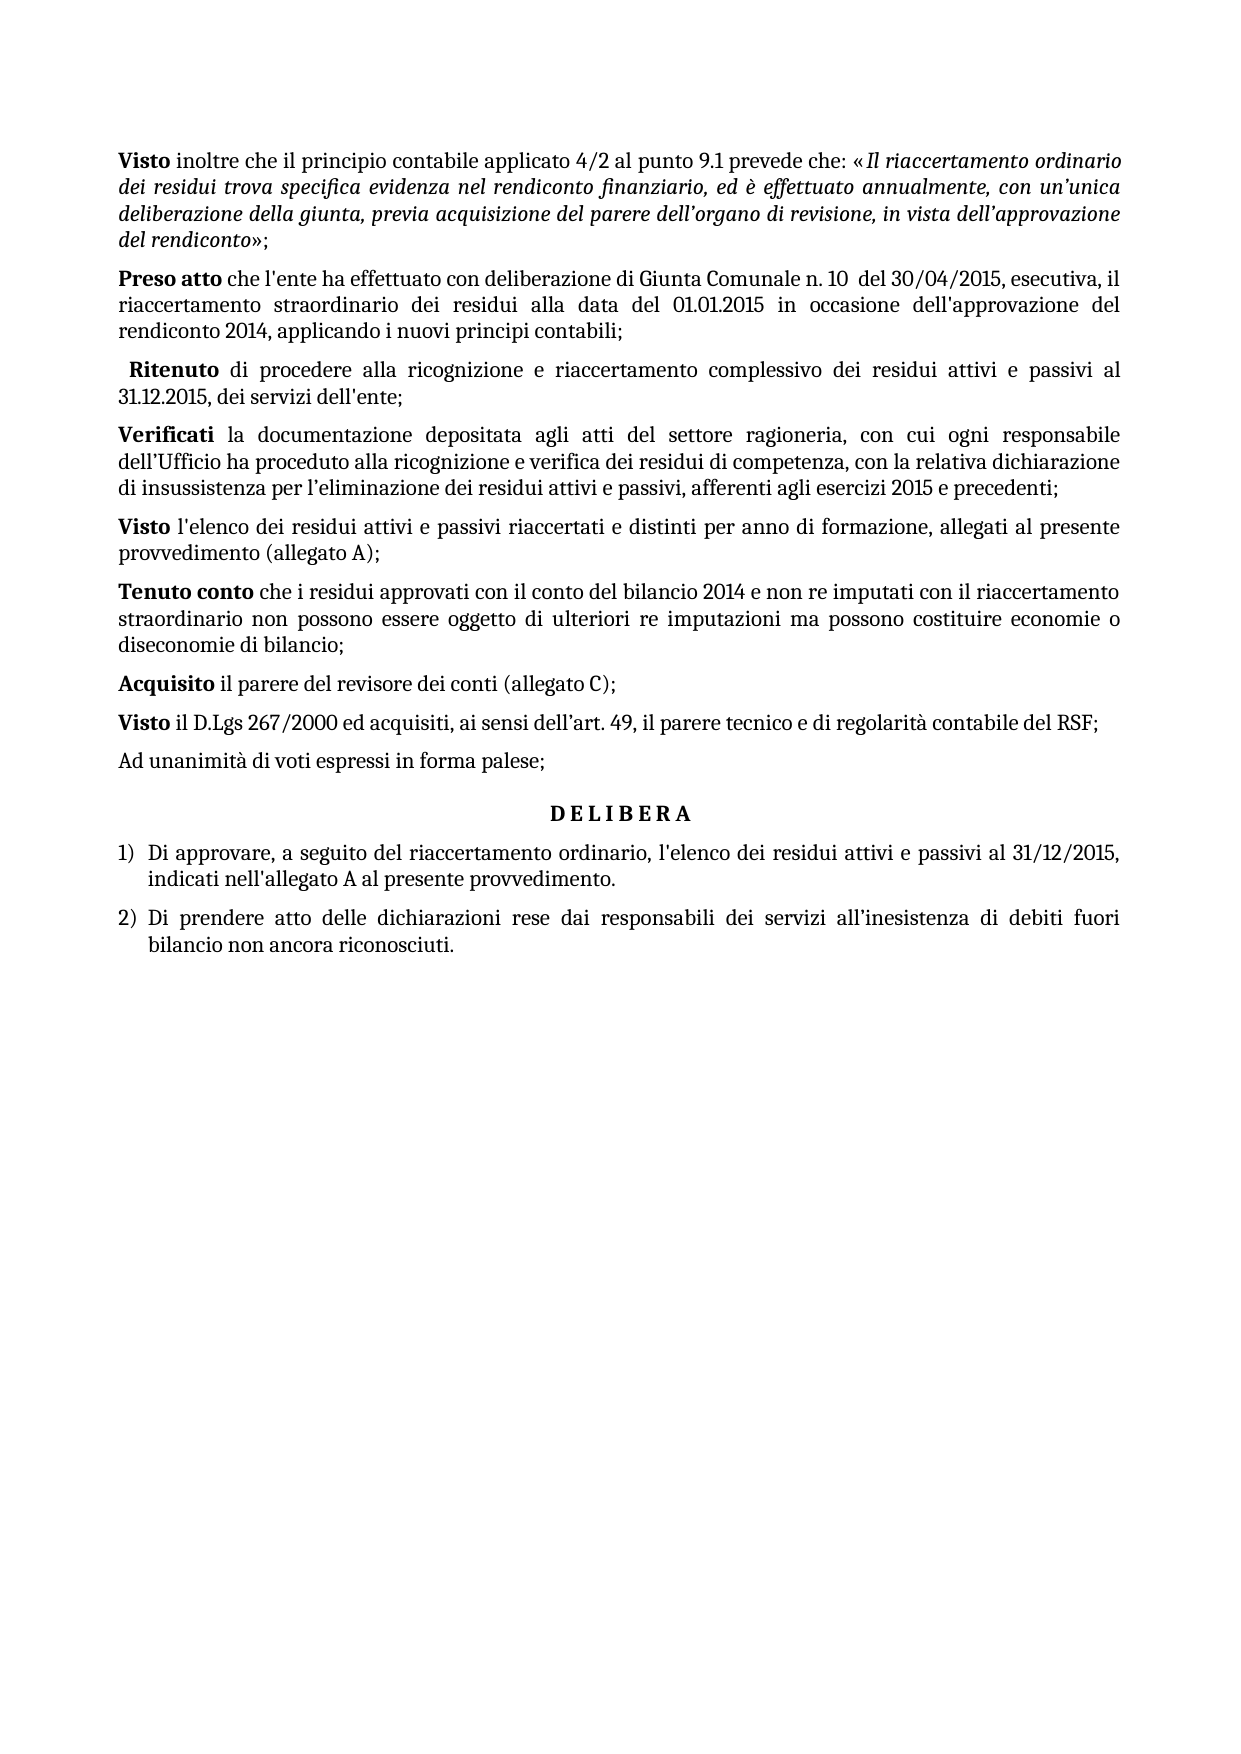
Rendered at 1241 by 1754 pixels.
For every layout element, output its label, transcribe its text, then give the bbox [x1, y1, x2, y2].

text Ad unanimità di voti espressi in forma palese; [118, 748, 1122, 775]
text Ritenuto di procedere alla ricognizione e riaccertamento complessivo dei residui attivi e passivi al 31.12.2015, dei servizi dell'ente; [118, 357, 1122, 410]
text Visto inoltre che il principio contabile applicato 4/2 al punto 9.1 prevede che: «Il riaccertamento ordinario dei residui trova specifica evidenza nel rendiconto finanziario, ed è effettuato annualmente, con un’unica deliberazione della giunta, previa acquisizione del parere dell’organo di revisione, in vista dell’approvazione del rendiconto»; [118, 148, 1122, 253]
text D E L I B E R A [118, 801, 1122, 827]
text Acquisito il parere del revisore dei conti (allegato C); [118, 671, 1122, 697]
text Tenuto conto che i residui approvati con il conto del bilancio 2014 e non re imputati con il riaccertamento straordinario non possono essere oggetto di ulteriori re imputazioni ma possono costituire economie o diseconomie di bilancio; [118, 579, 1122, 658]
list Di prendere atto delle dichiarazioni rese dai responsabili dei servizi all’inesistenza di debiti fuori bilancio non ancora riconosciuti. [118, 905, 1122, 958]
text Visto il D.Lgs 267/2000 ed acquisiti, ai sensi dell’art. 49, il parere tecnico e di regolarità contabile del RSF; [118, 709, 1122, 736]
list Di approvare, a seguito del riaccertamento ordinario, l'elenco dei residui attivi e passivi al 31/12/2015, indicati nell'allegato A al presente provvedimento. [118, 840, 1122, 893]
text Visto l'elenco dei residui attivi e passivi riaccertati e distinti per anno di formazione, allegati al presente provvedimento (allegato A); [118, 514, 1122, 567]
text Verificati la documentazione depositata agli atti del settore ragioneria, con cui ogni responsabile dell’Ufficio ha proceduto alla ricognizione e verifica dei residui di competenza, con la relativa dichiarazione di insussistenza per l’eliminazione dei residui attivi e passivi, afferenti agli esercizi 2015 e precedenti; [118, 422, 1122, 501]
text Preso atto che l'ente ha effettuato con deliberazione di Giunta Comunale n. 10 del 30/04/2015, esecutiva, il riaccertamento straordinario dei residui alla data del 01.01.2015 in occasione dell'approvazione del rendiconto 2014, applicando i nuovi principi contabili; [118, 266, 1122, 344]
